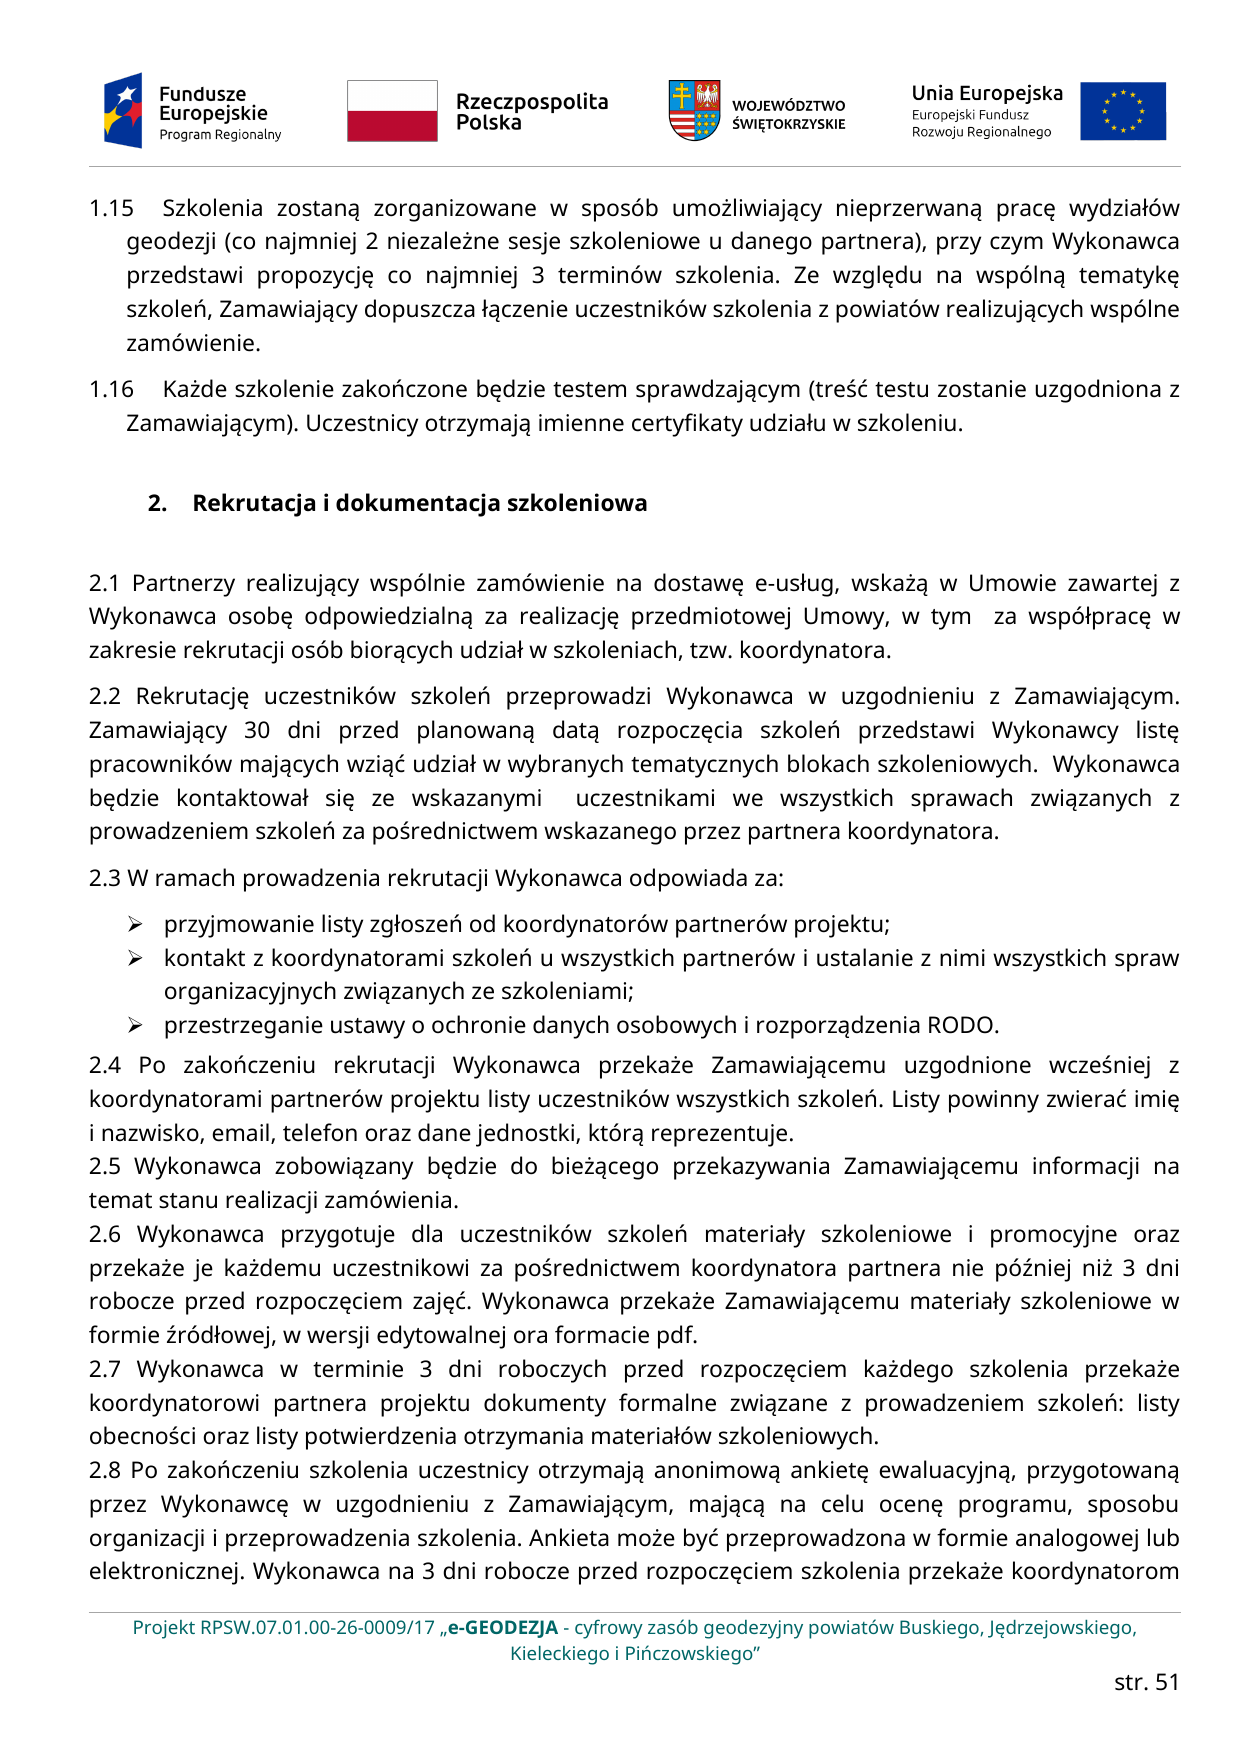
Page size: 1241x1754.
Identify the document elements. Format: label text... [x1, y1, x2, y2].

text 2.5 Wykonawca zobowiązany będzie do bieżącego przekazywania Zamawiającemu informacji na temat stanu realizacji zamówienia. [89, 1150, 1181, 1215]
list kontakt z koordynatorami szkoleń u wszystkich partnerów i ustalanie z nimi wszystkich spraw organizacyjnych związanych ze szkoleniami; [126, 942, 1181, 1007]
list 2.3 W ramach prowadzenia rekrutacji Wykonawca odpowiada za: [89, 862, 1181, 893]
list Każde szkolenie zakończone będzie testem sprawdzającym (treść testu zostanie uzgodniona z Zamawiającym). Uczestnicy otrzymają imienne certyfikaty udziału w szkoleniu. [89, 373, 1181, 438]
list Szkolenia zostaną zorganizowane w sposób umożliwiający nieprzerwaną pracę wydziałów geodezji (co najmniej 2 niezależne sesje szkoleniowe u danego partnera), przy czym Wykonawca przedstawi propozycję co najmniej 3 terminów szkolenia. Ze względu na wspólną tematykę szkoleń, Zamawiający dopuszcza łączenie uczestników szkolenia z powiatów realizujących wspólne zamówienie. [89, 192, 1181, 358]
text 2.4 Po zakończeniu rekrutacji Wykonawca przekaże Zamawiającemu uzgodnione wcześniej z koordynatorami partnerów projektu listy uczestników wszystkich szkoleń. Listy powinny zwierać imię i nazwisko, email, telefon oraz dane jednostki, którą reprezentuje. [89, 1049, 1181, 1148]
text 2.6 Wykonawca przygotuje dla uczestników szkoleń materiały szkoleniowe i promocyjne oraz przekaże je każdemu uczestnikowi za pośrednictwem koordynatora partnera nie później niż 3 dni robocze przed rozpoczęciem zajęć. Wykonawca przekaże Zamawiającemu materiały szkoleniowe w formie źródłowej, w wersji edytowalnej ora formacie pdf. [89, 1218, 1181, 1350]
picture [88, 59, 1182, 164]
list przyjmowanie listy zgłoszeń od koordynatorów partnerów projektu; [126, 908, 1181, 939]
text 2.7 Wykonawca w terminie 3 dni roboczych przed rozpoczęciem każdego szkolenia przekaże koordynatorowi partnera projektu dokumenty formalne związane z prowadzeniem szkoleń: listy obecności oraz listy potwierdzenia otrzymania materiałów szkoleniowych. [89, 1353, 1181, 1452]
list Rekrutacja i dokumentacja szkoleniowa [148, 487, 1181, 518]
list 2.1 Partnerzy realizujący wspólnie zamówienie na dostawę e-usług, wskażą w Umowie zawartej z Wykonawca osobę odpowiedzialną za realizację przedmiotowej Umowy, w tym za współpracę w zakresie rekrutacji osób biorących udział w szkoleniach, tzw. koordynatora. [89, 567, 1181, 665]
list 2.2 Rekrutację uczestników szkoleń przeprowadzi Wykonawca w uzgodnieniu z Zamawiającym. Zamawiający 30 dni przed planowaną datą rozpoczęcia szkoleń przedstawi Wykonawcy listę pracowników mających wziąć udział w wybranych tematycznych blokach szkoleniowych. Wykonawca będzie kontaktował się ze wskazanymi uczestnikami we wszystkich sprawach związanych z prowadzeniem szkoleń za pośrednictwem wskazanego przez partnera koordynatora. [89, 680, 1181, 847]
list przestrzeganie ustawy o ochronie danych osobowych i rozporządzenia RODO. [126, 1009, 1181, 1040]
